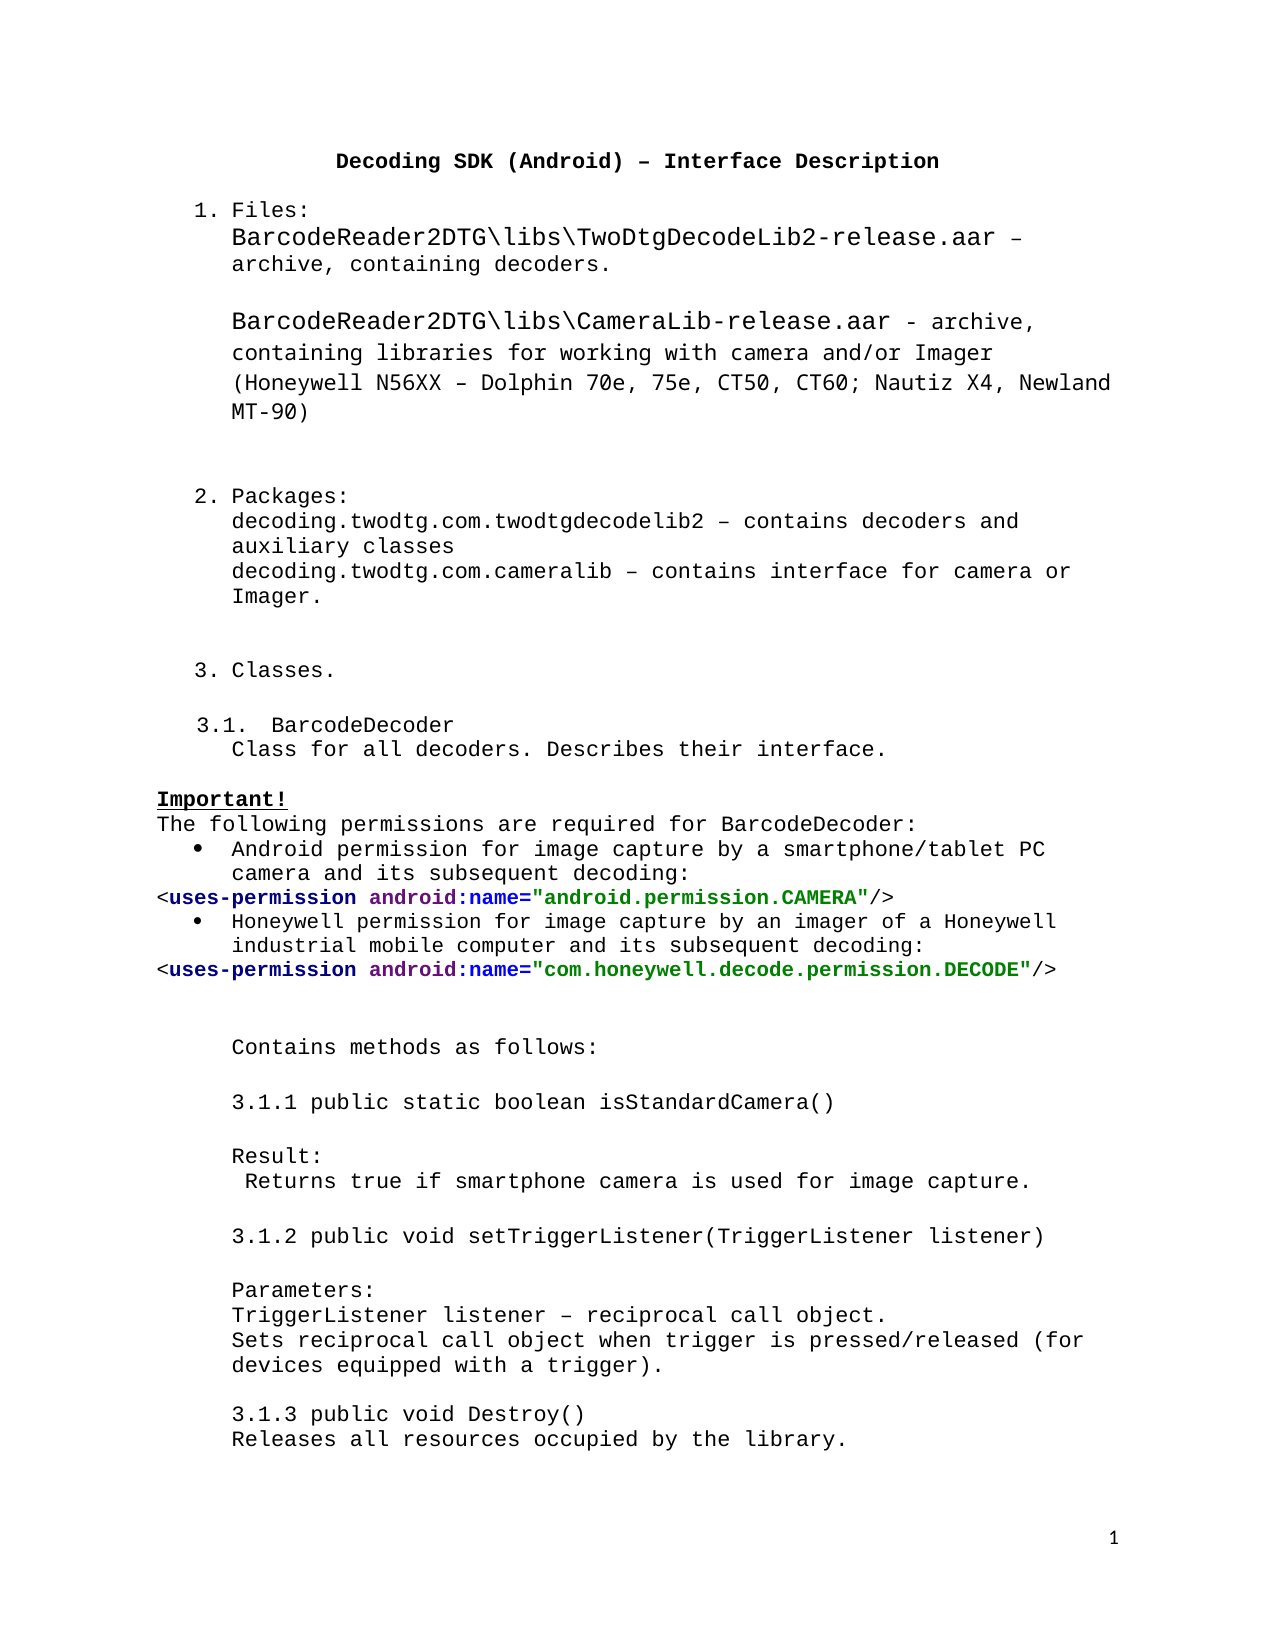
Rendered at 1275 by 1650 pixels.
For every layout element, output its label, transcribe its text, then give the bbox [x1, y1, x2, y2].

text <uses-permission android:name="android.permission.CAMERA"/> [156, 887, 1118, 911]
text Sets reciprocal call object when trigger is pressed/released (for devices equipped with a trigger). [156, 1329, 1118, 1379]
text decoding.twodtg.com.cameralib – contains interface for camera or Imager. [156, 560, 1118, 610]
text Releases all resources occupied by the library. [156, 1428, 1118, 1453]
text <uses-permission android:name="com.honeywell.decode.permission.DECODE"/> [156, 959, 1118, 983]
text Important! [156, 788, 1118, 813]
text The following permissions are required for BarcodeDecoder: [156, 813, 1118, 838]
text Returns true if smartphone camera is used for image capture. [156, 1171, 1118, 1195]
text Contains methods as follows: [231, 1037, 1118, 1061]
text Parameters: [156, 1280, 1118, 1304]
list Files: [194, 199, 1118, 224]
text Class for all decoders. Describes their interface. [156, 739, 1118, 763]
text decoding.twodtg.com.twodtgdecodelib2 – contains decoders and auxiliary classes [156, 511, 1118, 560]
text 3.1.1 public static boolean isStandardCamera() [156, 1091, 1118, 1116]
list Android permission for image capture by a smartphone/tablet PC camera and its subsequent decoding: [194, 838, 1118, 887]
text BarcodeReader2DTG\libs\CameraLib-release.aar - archive, containing libraries for working with camera and/or Imager (Honeywell N56XX – Dolphin 70e, 75e, CT50, CT60; Nautiz X4, Newland MT-90) [231, 306, 1118, 426]
list Honeywell permission for image capture by an imager of a Honeywell industrial mobile computer and its subsequent decoding: [194, 911, 1118, 959]
text 3.1.3 public void Destroy() [156, 1404, 1118, 1428]
text Result: [156, 1146, 1118, 1171]
text Decoding SDK (Android) – Interface Description [156, 150, 1118, 175]
list Packages: [194, 486, 1118, 511]
text BarcodeReader2DTG\libs\TwoDtgDecodeLib2-release.aar – archive, containing decoders. [231, 224, 1118, 277]
list Classes. [194, 659, 1118, 684]
list BarcodeDecoder [196, 714, 1118, 739]
text 3.1.2 public void setTriggerListener(TriggerListener listener) [156, 1225, 1118, 1250]
text TriggerListener listener – reciprocal call object. [156, 1304, 1118, 1329]
